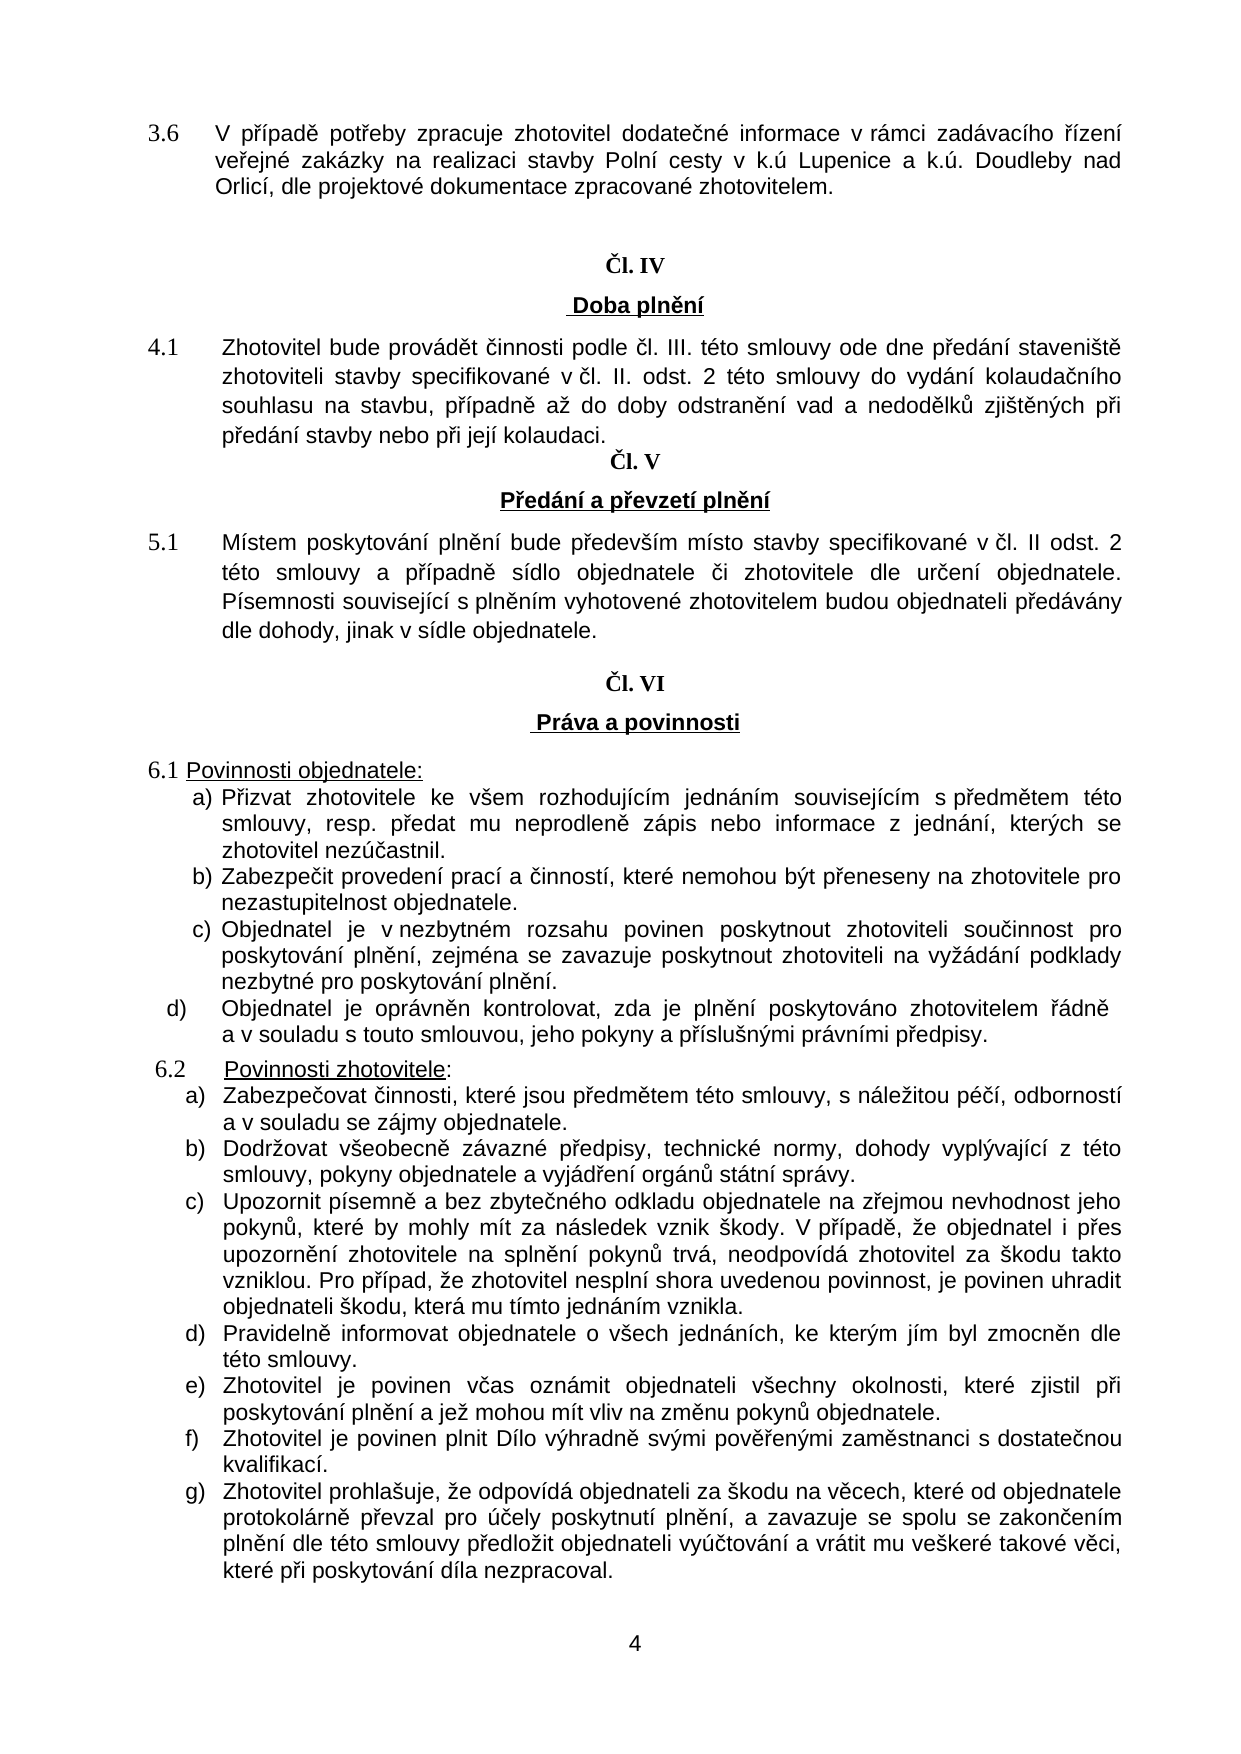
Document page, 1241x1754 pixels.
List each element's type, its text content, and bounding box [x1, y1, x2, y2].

list Objednatel je oprávněn kontrolovat, zda je plnění poskytováno zhotovitelem řádně a v souladu s touto smlouvou, jeho pokyny a příslušnými právními předpisy. [166, 995, 1122, 1047]
list V případě potřeby zpracuje zhotovitel dodatečné informace v rámci zadávacího řízení veřejné zakázky na realizaci stavby Polní cesty v k.ú Lupenice a k.ú. Doudleby nad Orlicí, dle projektové dokumentace zpracované zhotovitelem. [148, 118, 1122, 199]
list Zabezpečovat činnosti, které jsou předmětem této smlouvy, s náležitou péčí, odborností a v souladu se zájmy objednatele. [185, 1082, 1122, 1135]
list Zhotovitel je povinen plnit Dílo výhradně svými pověřenými zaměstnanci s dostatečnou kvalifikací. [185, 1425, 1122, 1478]
subtitle Čl. VI [148, 670, 1122, 696]
list Zhotovitel bude provádět činnosti podle čl. III. této smlouvy ode dne předání staveniště zhotoviteli stavby specifikované v čl. II. odst. 2 této smlouvy do vydání kolaudačního souhlasu na stavbu, případně až do doby odstranění vad a nedodělků zjištěných při předání stavby nebo při její kolaudaci. [148, 331, 1122, 448]
subtitle Čl. V [148, 448, 1122, 474]
subtitle Předání a převzetí plnění [148, 487, 1122, 514]
list Zhotovitel prohlašuje, že odpovídá objednateli za škodu na věcech, které od objednatele protokolárně převzal pro účely poskytnutí plnění, a zavazuje se spolu se zakončením plnění dle této smlouvy předložit objednateli vyúčtování a vrátit mu veškeré takové věci, které při poskytování díla nezpracoval. [185, 1478, 1122, 1583]
list Dodržovat všeobecně závazné předpisy, technické normy, dohody vyplývající z této smlouvy, pokyny objednatele a vyjádření orgánů státní správy. [185, 1135, 1122, 1188]
list Místem poskytování plnění bude především místo stavby specifikované v čl. II odst. 2 této smlouvy a případně sídlo objednatele či zhotovitele dle určení objednatele. Písemnosti související s plněním vyhotovené zhotovitelem budou objednateli předávány dle dohody, jinak v sídle objednatele. [148, 527, 1122, 643]
list Zabezpečit provedení prací a činností, které nemohou být přeneseny na zhotovitele pro nezastupitelnost objednatele. [192, 863, 1122, 916]
list Zhotovitel je povinen včas oznámit objednateli všechny okolnosti, které zjistil při poskytování plnění a jež mohou mít vliv na změnu pokynů objednatele. [185, 1372, 1122, 1425]
subtitle Doba plnění [148, 292, 1122, 318]
list Pravidelně informovat objednatele o všech jednáních, ke kterým jím byl zmocněn dle této smlouvy. [185, 1319, 1122, 1372]
subtitle Práva a povinnosti [148, 709, 1122, 736]
list Upozornit písemně a bez zbytečného odkladu objednatele na zřejmou nevhodnost jeho pokynů, které by mohly mít za následek vznik škody. V případě, že objednatel i přes upozornění zhotovitele na splnění pokynů trvá, neodpovídá zhotovitel za škodu takto vzniklou. Pro případ, že zhotovitel nesplní shora uvedenou povinnost, je povinen uhradit objednateli škodu, která mu tímto jednáním vznikla. [185, 1188, 1122, 1319]
list Povinnosti objednatele: [148, 755, 1122, 784]
subtitle Čl. IV [148, 252, 1122, 279]
list Přizvat zhotovitele ke všem rozhodujícím jednáním souvisejícím s předmětem této smlouvy, resp. předat mu neprodleně zápis nebo informace z jednání, kterých se zhotovitel nezúčastnil. [192, 784, 1122, 863]
list Objednatel je v nezbytném rozsahu povinen poskytnout zhotoviteli součinnost pro poskytování plnění, zejména se zavazuje poskytnout zhotoviteli na vyžádání podklady nezbytné pro poskytování plnění. [192, 916, 1122, 995]
list Povinnosti zhotovitele: [154, 1054, 1122, 1082]
